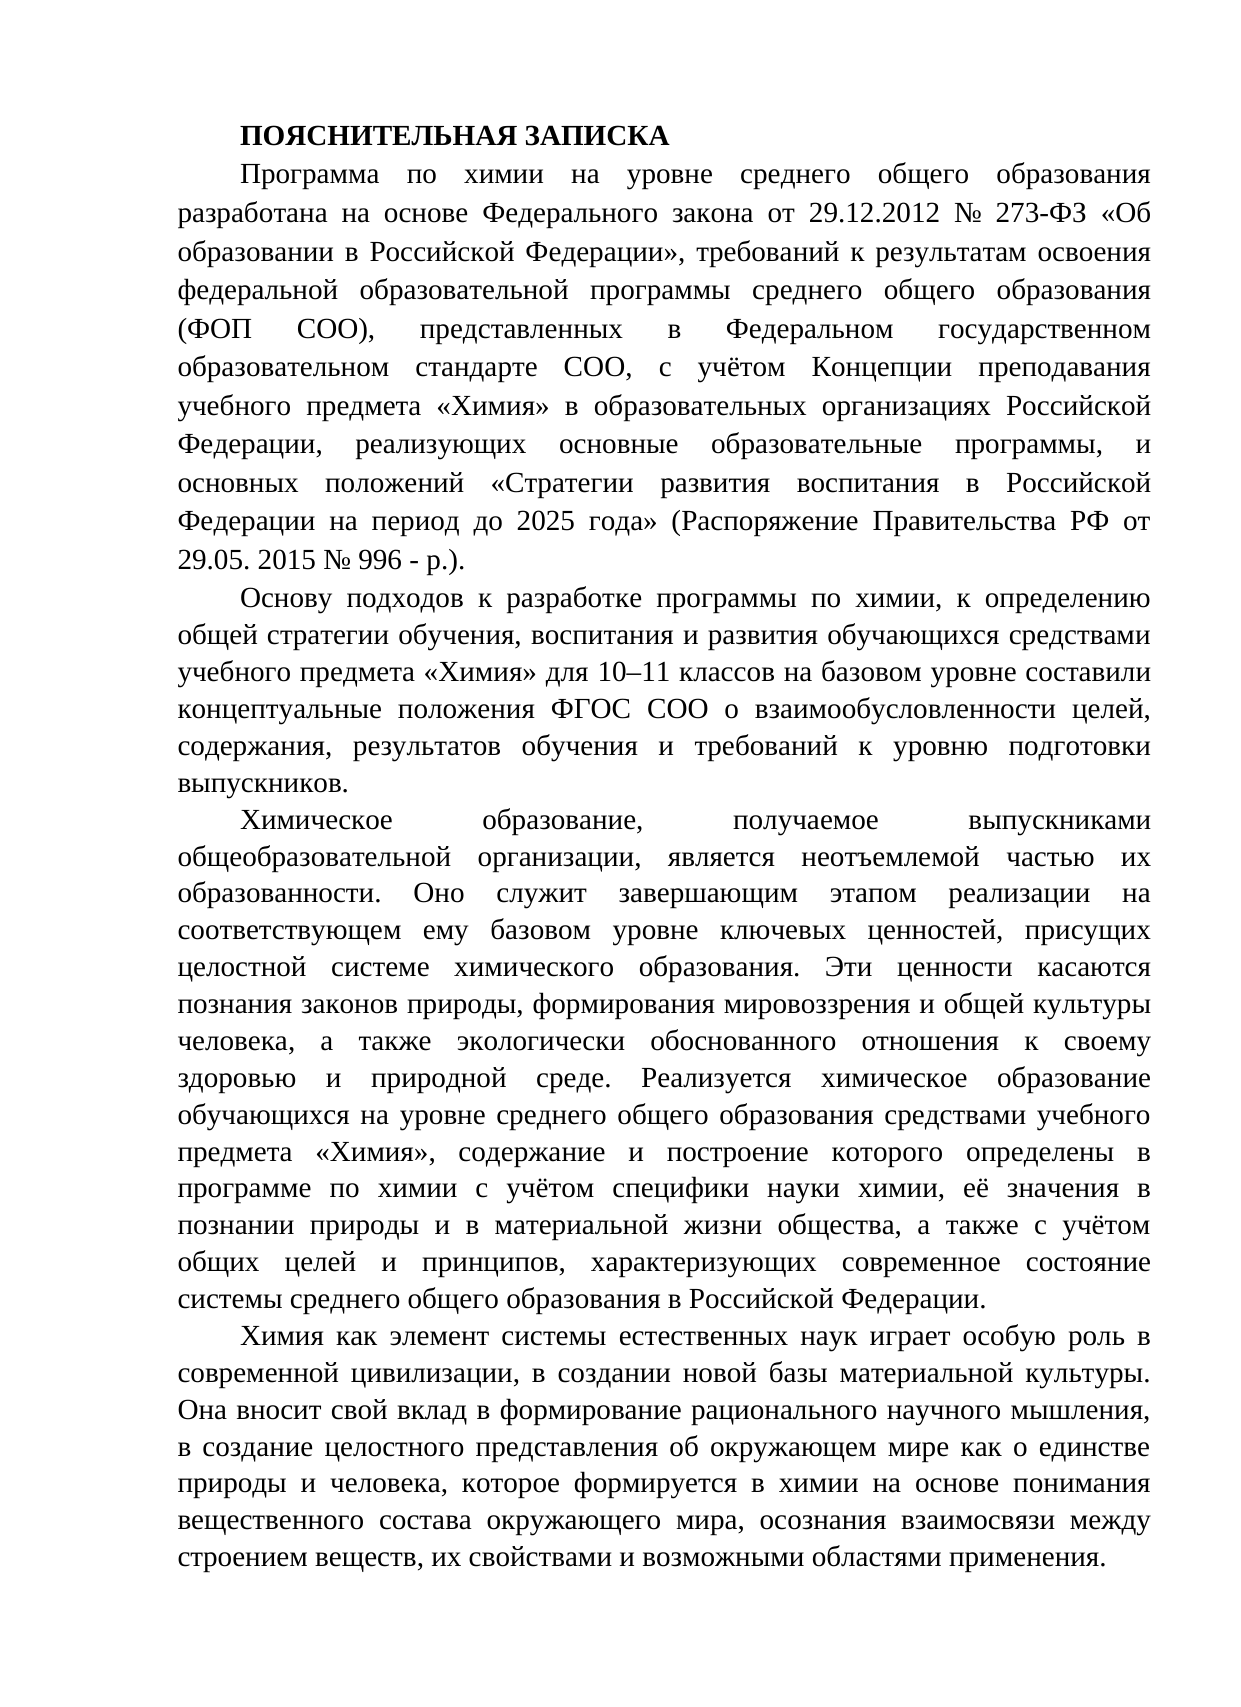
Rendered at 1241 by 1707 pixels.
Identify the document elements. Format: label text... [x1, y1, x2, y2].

text Химическое образование, получаемое выпускниками общеобразовательной организации, является неотъемлемой частью их образованности. Оно служит завершающим этапом реализации на соответствующем ему базовом уровне ключевых ценностей, присущих целостной системе химического образования. Эти ценности касаются познания законов природы, формирования мировоззрения и общей культуры человека, а также экологически обоснованного отношения к своему здоровью и природной среде. Реализуется химическое образование обучающихся на уровне среднего общего образования средствами учебного предмета «Химия», содержание и построение которого определены в программе по химии с учётом специфики науки химии, её значения в познании природы и в материальной жизни общества, а также с учётом общих целей и принципов, характеризующих современное состояние системы среднего общего образования в Российской Федерации. [177, 802, 1152, 1315]
text Программа по химии на уровне среднего общего образования разработана на основе Федерального закона от 29.12.2012 № 273-ФЗ «Об образовании в Российской Федерации», требований к результатам освоения федеральной образовательной программы среднего общего образования (ФОП СОО), представленных в Федеральном государственном образовательном стандарте СОО, с учётом Концепции преподавания учебного предмета «Химия» в образовательных организациях Российской Федерации, реализующих основные образовательные программы, и основных положений «Стратегии развития воспитания в Российской Федерации на период до 2025 года» (Распоряжение Правительства РФ от 29.05. 2015 № 996 - р.).​ [177, 157, 1152, 576]
text Основу подходов к разработке программы по химии, к определению общей стратегии обучения, воспитания и развития обучающихся средствами учебного предмета «Химия» для 10–11 классов на базовом уровне составили концептуальные положения ФГОС СОО о взаимообусловленности целей, содержания, результатов обучения и требований к уровню подготовки выпускников. [177, 581, 1152, 798]
text ПОЯСНИТЕЛЬНАЯ ЗАПИСКА [177, 118, 1152, 152]
text Химия как элемент системы естественных наук играет особую роль в современной цивилизации, в создании новой базы материальной культуры. Она вносит свой вклад в формирование рационального научного мышления, в создание целостного представления об окружающем мире как о единстве природы и человека, которое формируется в химии на основе понимания вещественного состава окружающего мира, осознания взаимосвязи между строением веществ, их свойствами и возможными областями применения. [177, 1318, 1152, 1573]
